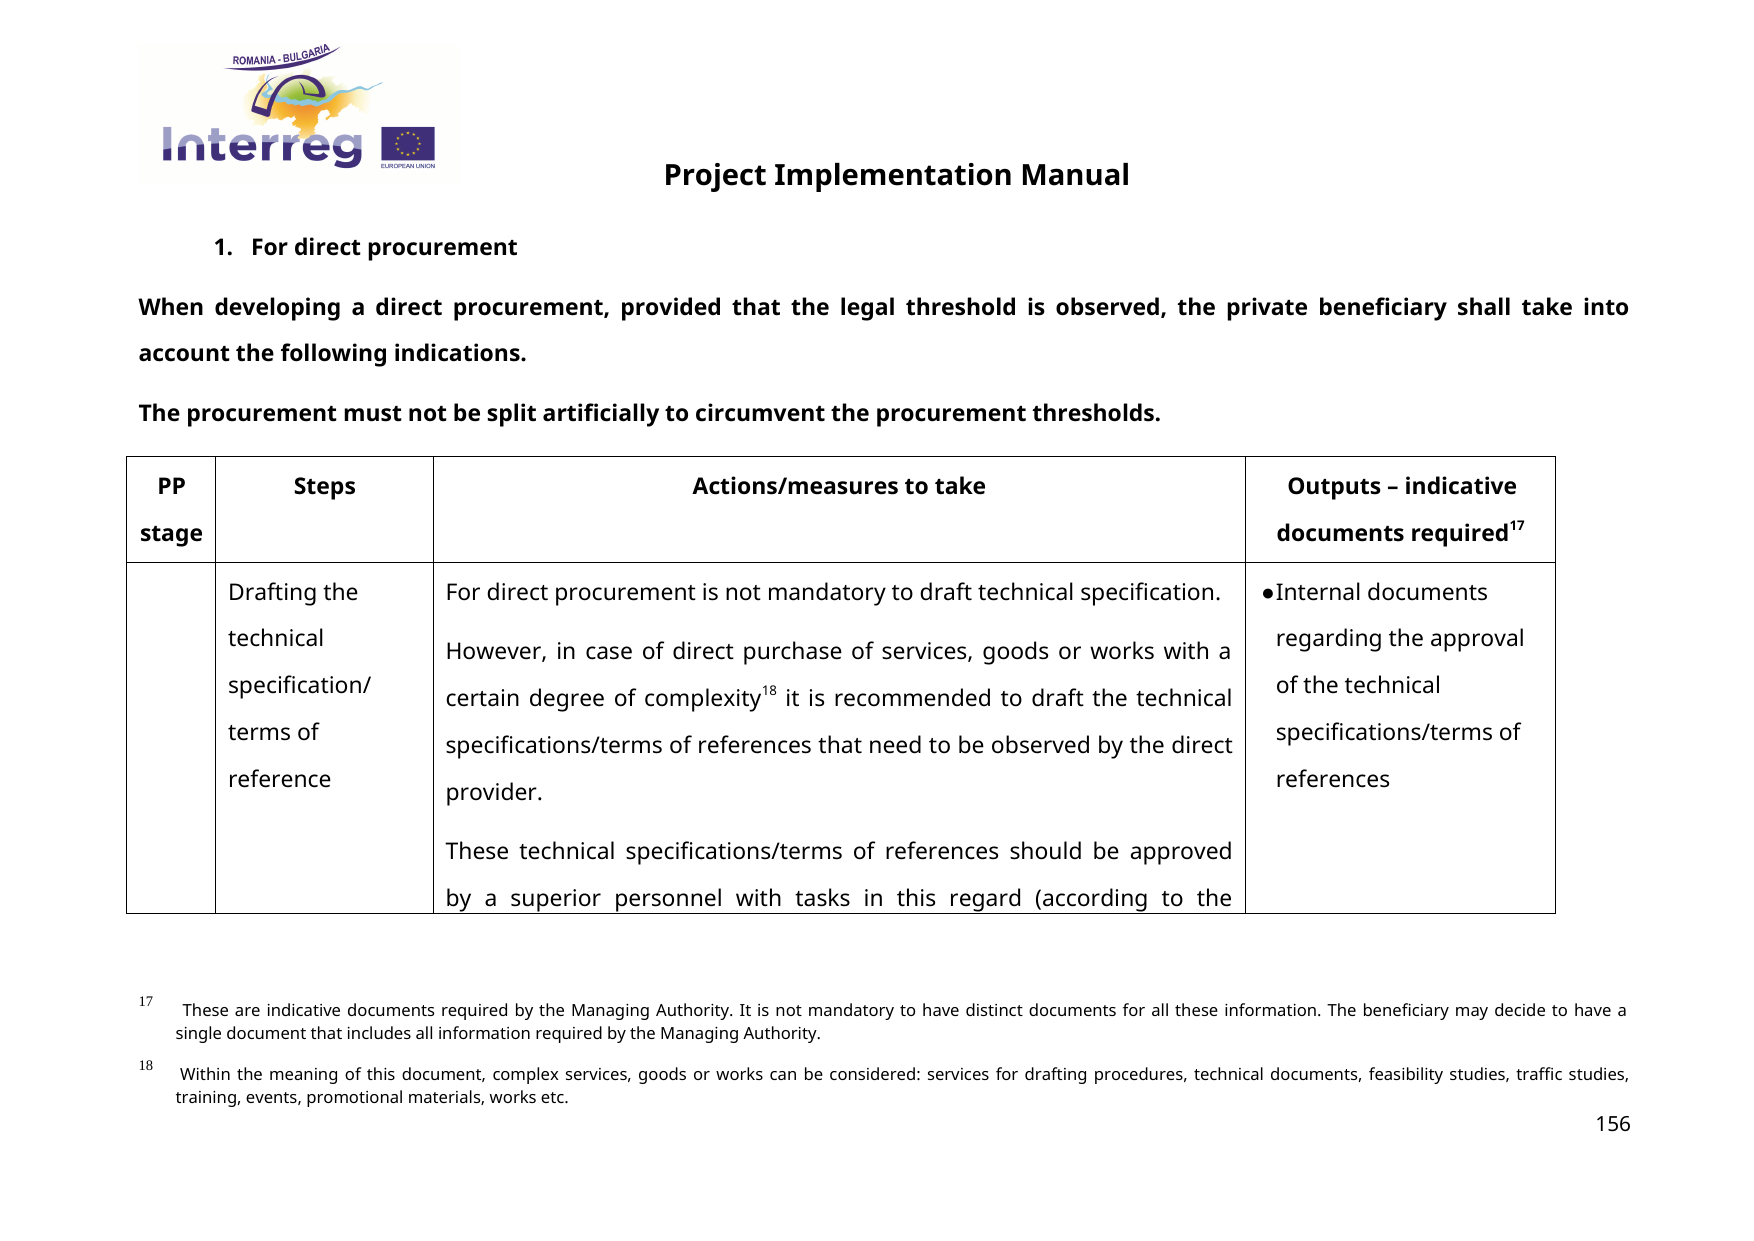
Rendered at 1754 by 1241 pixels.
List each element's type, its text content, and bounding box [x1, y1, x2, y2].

table_header Actions/measures to take [434, 457, 1245, 562]
table_cell Drafting the technical specification/ terms of reference [216, 563, 433, 913]
table_cell Internal documents regarding the approval of the technical specifications/terms of references [1246, 563, 1555, 913]
picture [138, 44, 461, 185]
text The procurement must not be split artificially to circumvent the procurement thresholds. [138, 397, 1631, 428]
text When developing a direct procurement, provided that the legal threshold is observed, the private beneficiary shall take into account the following indications. [138, 290, 1631, 368]
table_header PP stage [127, 457, 215, 562]
table_header Outputs – indicative documents required [1246, 457, 1555, 562]
table_cell [127, 563, 215, 913]
list For direct procurement [213, 231, 1631, 262]
table_header Steps [216, 457, 433, 562]
